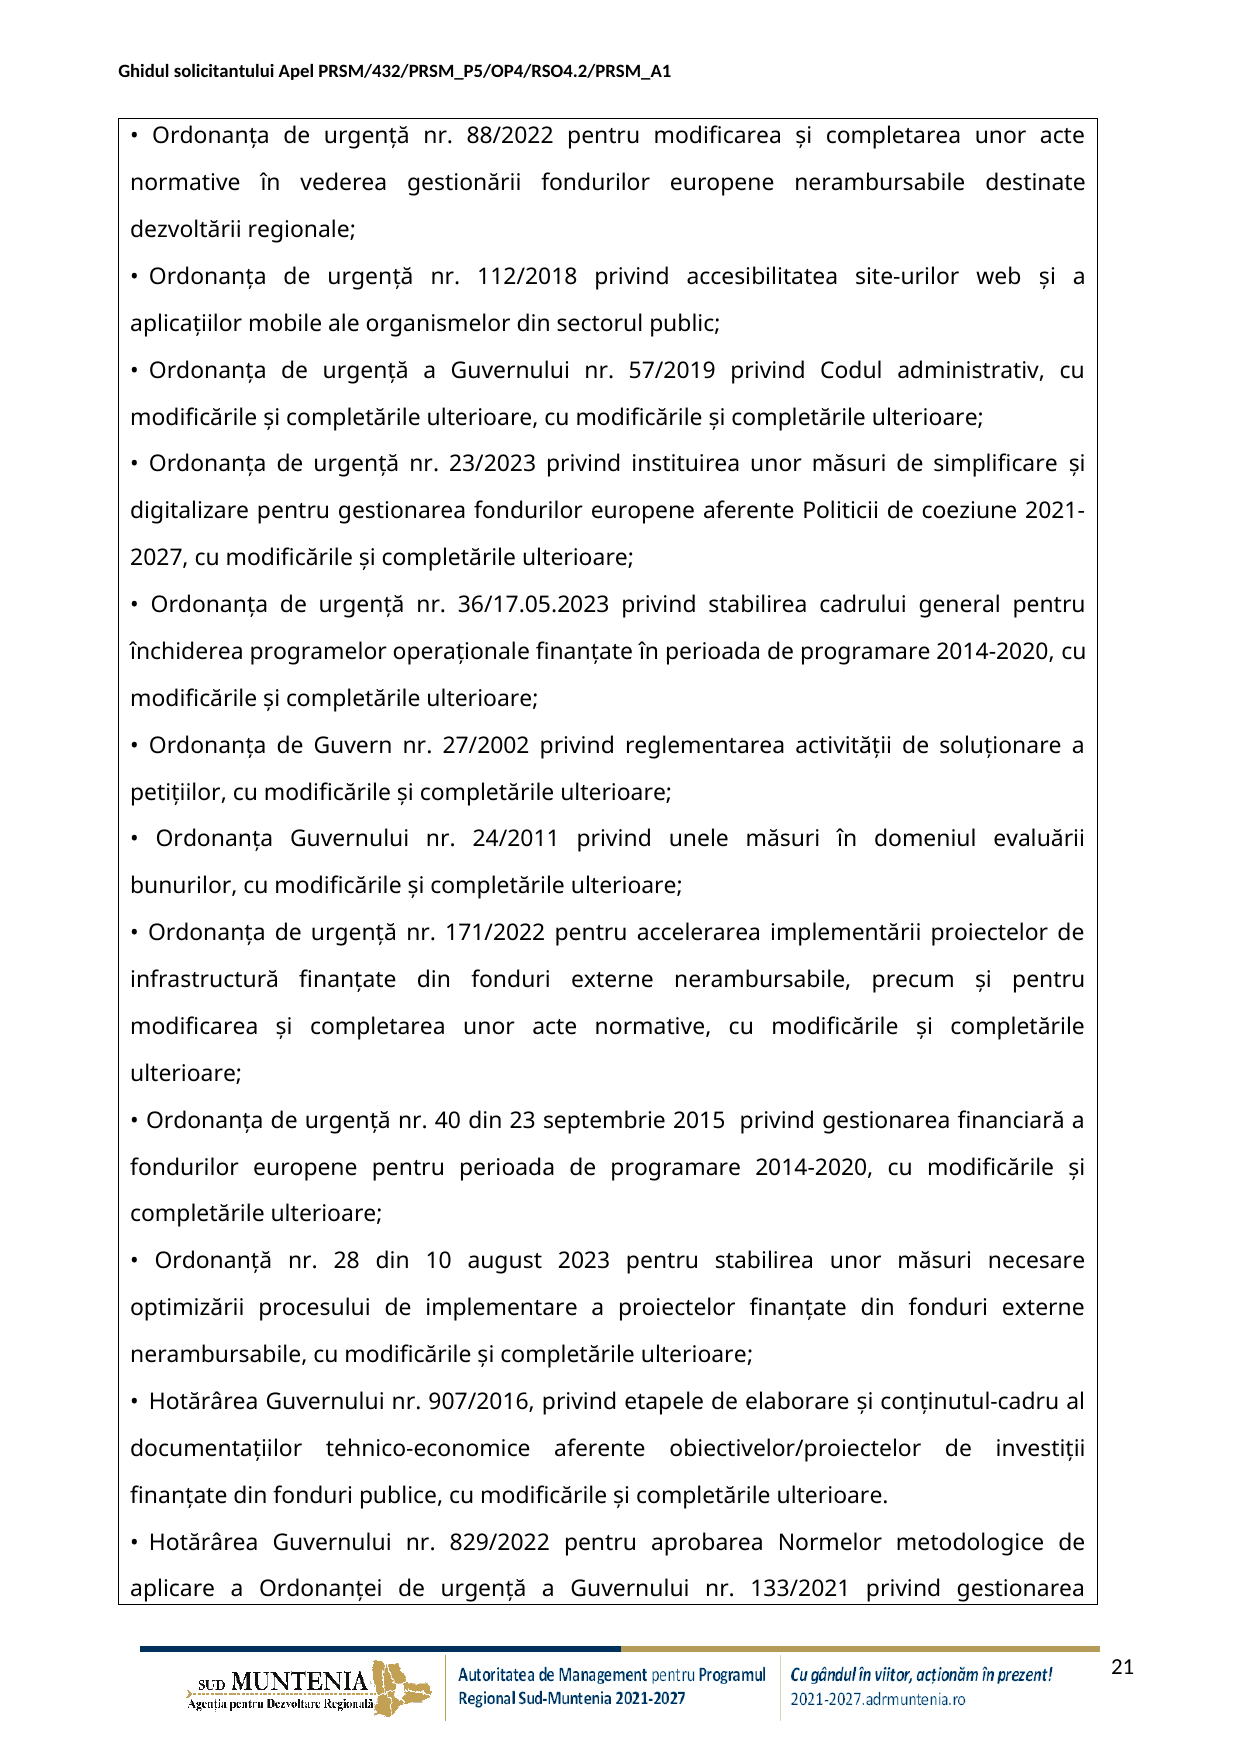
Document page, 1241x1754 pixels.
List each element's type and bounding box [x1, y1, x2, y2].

table_header [119, 119, 1097, 1603]
picture [140, 1646, 1100, 1721]
